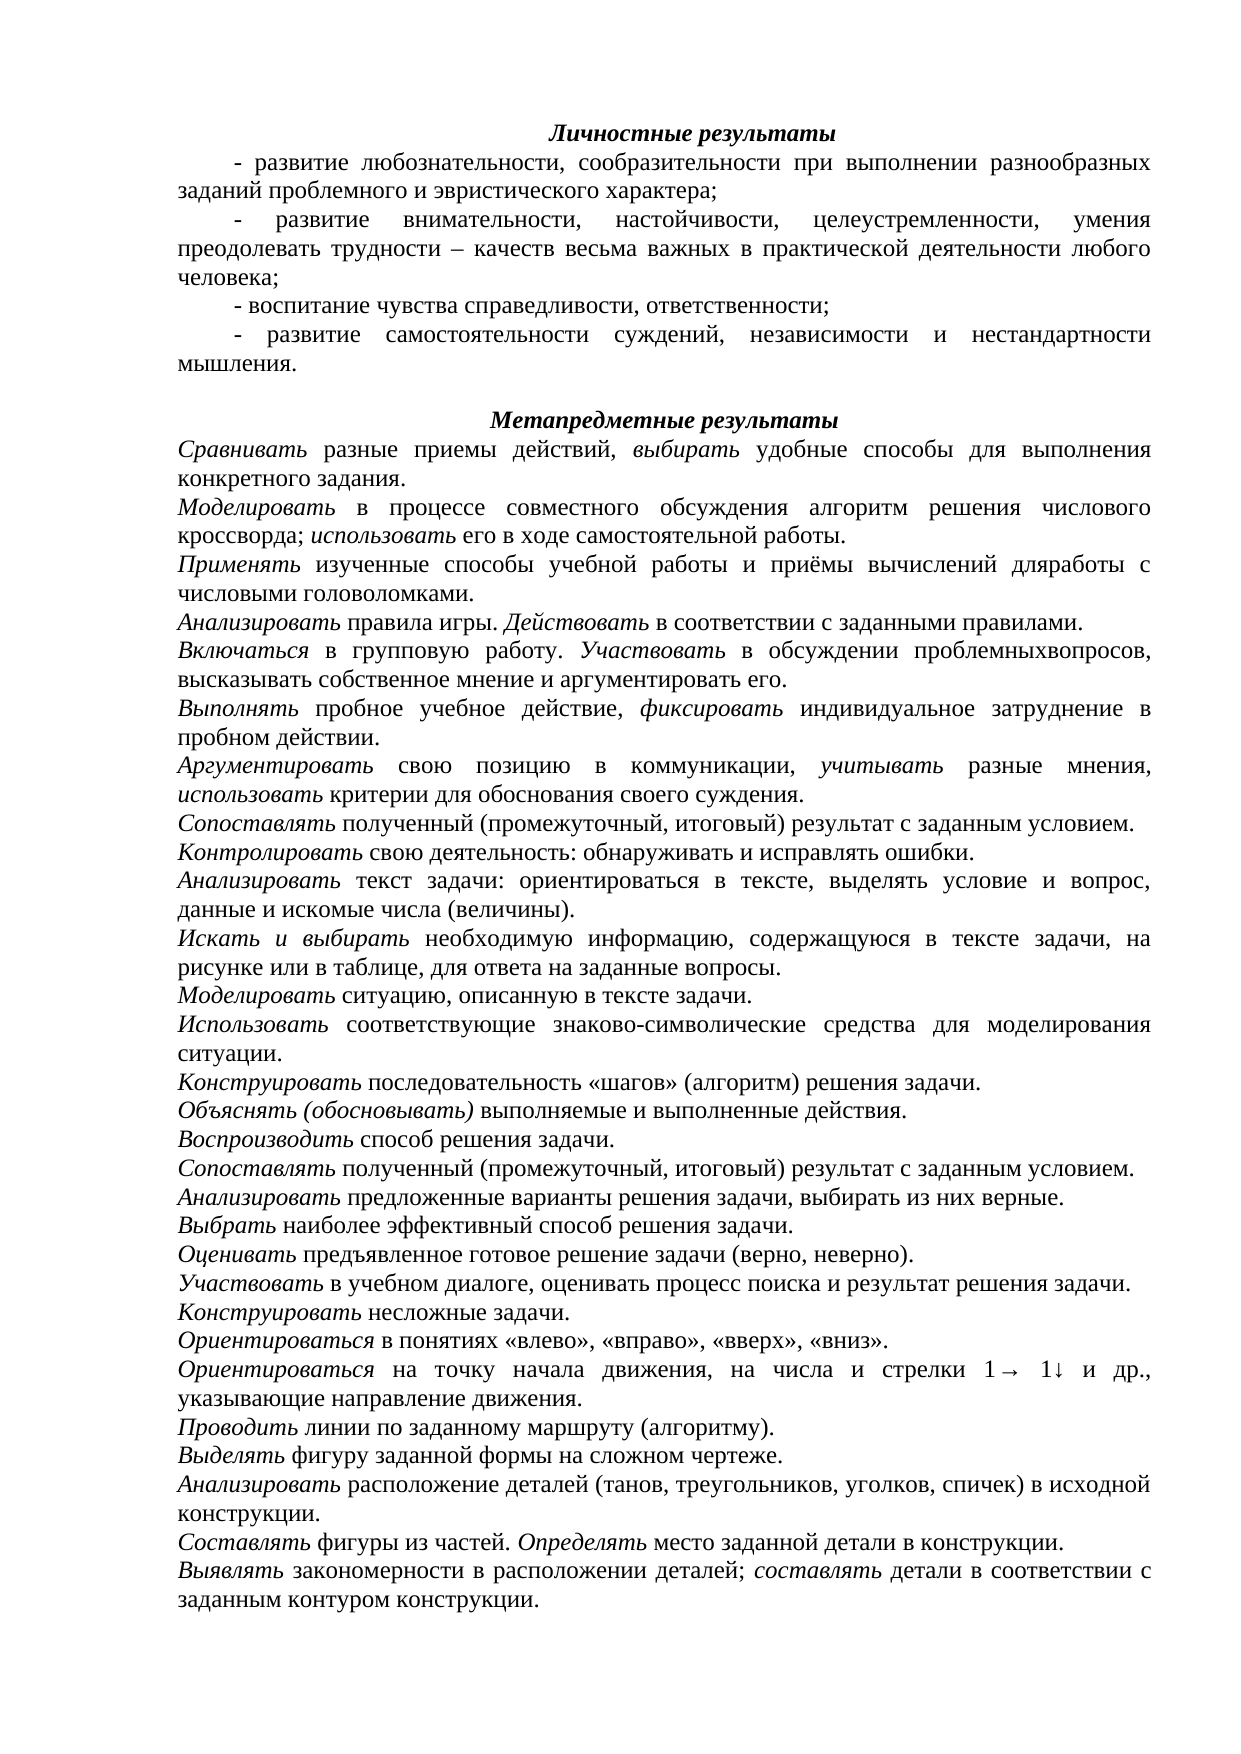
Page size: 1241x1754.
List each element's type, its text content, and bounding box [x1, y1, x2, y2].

text Выделять фигуру заданной формы на сложном чертеже. [177, 1441, 1152, 1469]
text Контролировать свою деятельность: обнаруживать и исправлять ошибки. [177, 837, 1152, 866]
text Анализировать текст задачи: ориентироваться в тексте, выделять условие и вопрос, данные и искомые числа (величины). [177, 866, 1152, 923]
text Объяснять (обосновывать) выполняемые и выполненные действия. [177, 1096, 1152, 1124]
text Воспроизводить способ решения задачи. [177, 1124, 1152, 1153]
text Личностные результаты [177, 118, 1152, 147]
text Моделировать ситуацию, описанную в тексте задачи. [177, 981, 1152, 1009]
text Сравнивать разные приемы действий, выбирать удобные способы для выполнения конкретного задания. [177, 434, 1152, 492]
text Моделировать в процессе совместного обсуждения алгоритм решения числового кроссворда; использовать его в ходе самостоятельной работы. [177, 492, 1152, 549]
text - развитие самостоятельности суждений, независимости и нестандартности мышления. [177, 319, 1152, 377]
text - воспитание чувства справедливости, ответственности; [177, 291, 1152, 319]
text Анализировать правила игры. Действовать в соответствии с заданными правилами. [177, 607, 1152, 636]
text - развитие внимательности, настойчивости, целеустремленности, умения преодолевать трудности – качеств весьма важных в практической деятельности любого человека; [177, 204, 1152, 291]
text Применять изученные способы учебной работы и приёмы вычислений дляработы с числовыми головоломками. [177, 549, 1152, 607]
text Использовать соответствующие знаково-символические средства для моделирования ситуации. [177, 1009, 1152, 1067]
text Сопоставлять полученный (промежуточный, итоговый) результат с заданным условием. [177, 1153, 1152, 1182]
text Проводить линии по заданному маршруту (алгоритму). [177, 1412, 1152, 1441]
text Выполнять пробное учебное действие, фиксировать индивидуальное затруднение в пробном действии. [177, 693, 1152, 751]
text Сопоставлять полученный (промежуточный, итоговый) результат с заданным условием. [177, 808, 1152, 837]
text Оценивать предъявленное готовое решение задачи (верно, неверно). [177, 1239, 1152, 1268]
text Искать и выбирать необходимую информацию, содержащуюся в тексте задачи, на рисунке или в таблице, для ответа на заданные вопросы. [177, 923, 1152, 981]
text Выбрать наиболее эффективный способ решения задачи. [177, 1211, 1152, 1239]
text Конструировать последовательность «шагов» (алгоритм) решения задачи. [177, 1067, 1152, 1096]
text Анализировать предложенные варианты решения задачи, выбирать из них верные. [177, 1182, 1152, 1211]
text Ориентироваться в понятиях «влево», «вправо», «вверх», «вниз». [177, 1326, 1152, 1354]
text Включаться в групповую работу. Участвовать в обсуждении проблемныхвопросов, высказывать собственное мнение и аргументировать его. [177, 636, 1152, 693]
text Ориентироваться на точку начала движения, на числа и стрелки 1→ 1↓ и др., указывающие направление движения. [177, 1354, 1152, 1412]
text Выявлять закономерности в расположении деталей; составлять детали в соответствии с заданным контуром конструкции. [177, 1556, 1152, 1613]
text Участвовать в учебном диалоге, оценивать процесс поиска и результат решения задачи. [177, 1268, 1152, 1297]
text Составлять фигуры из частей. Определять место заданной детали в конструкции. [177, 1527, 1152, 1556]
text Конструировать несложные задачи. [177, 1297, 1152, 1326]
text Метапредметные результаты [177, 406, 1152, 434]
text Анализировать расположение деталей (танов, треугольников, уголков, спичек) в исходной конструкции. [177, 1469, 1152, 1527]
text Аргументировать свою позицию в коммуникации, учитывать разные мнения, использовать критерии для обоснования своего суждения. [177, 751, 1152, 808]
text - развитие любознательности, сообразительности при выполнении разнообразных заданий проблемного и эвристического характера; [177, 147, 1152, 204]
